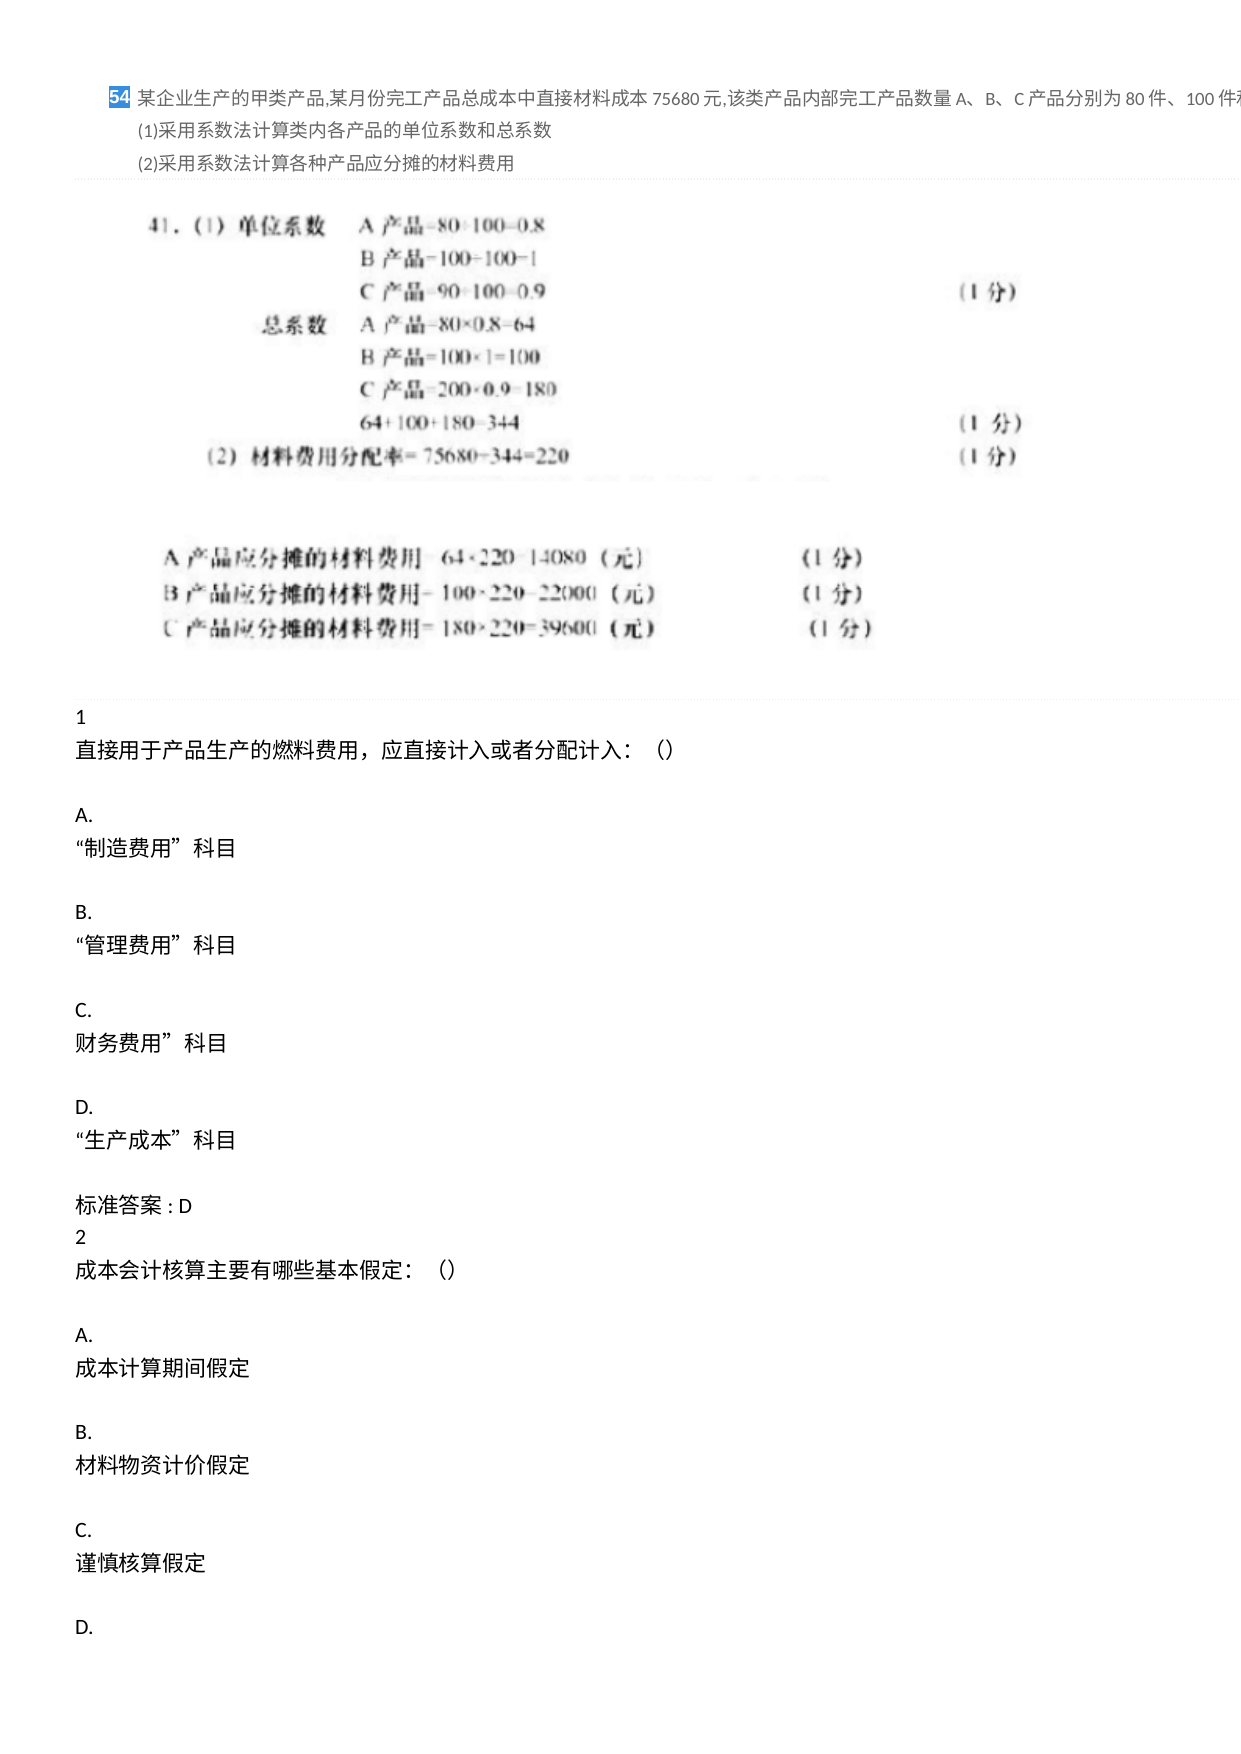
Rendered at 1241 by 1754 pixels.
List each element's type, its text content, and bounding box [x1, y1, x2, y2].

text A. [75, 798, 1165, 830]
picture [114, 203, 1077, 660]
text 成本计算期间假定 [75, 1350, 1165, 1383]
text 谨慎核算假定 [75, 1545, 1165, 1578]
text 材料物资计价假定 [75, 1448, 1165, 1480]
text B. [75, 1415, 1165, 1448]
text 成本会计核算主要有哪些基本假定：（） [75, 1253, 1165, 1285]
text “生产成本”科目 [75, 1123, 1165, 1155]
text B. [75, 895, 1165, 928]
text 标准答案 : D [75, 1188, 1165, 1220]
text C. [75, 993, 1165, 1025]
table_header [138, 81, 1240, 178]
text C. [75, 1513, 1165, 1545]
text 直接用于产品生产的燃料费用，应直接计入或者分配计入：（） [75, 733, 1165, 765]
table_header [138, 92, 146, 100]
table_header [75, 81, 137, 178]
text A. [75, 1318, 1165, 1350]
text 1 [75, 700, 1165, 733]
text 财务费用”科目 [75, 1025, 1165, 1058]
text D. [75, 1090, 1165, 1123]
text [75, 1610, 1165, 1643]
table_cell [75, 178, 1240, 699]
text “管理费用”科目 [75, 928, 1165, 960]
text “制造费用”科目 [75, 830, 1165, 863]
text 2 [75, 1220, 1165, 1253]
